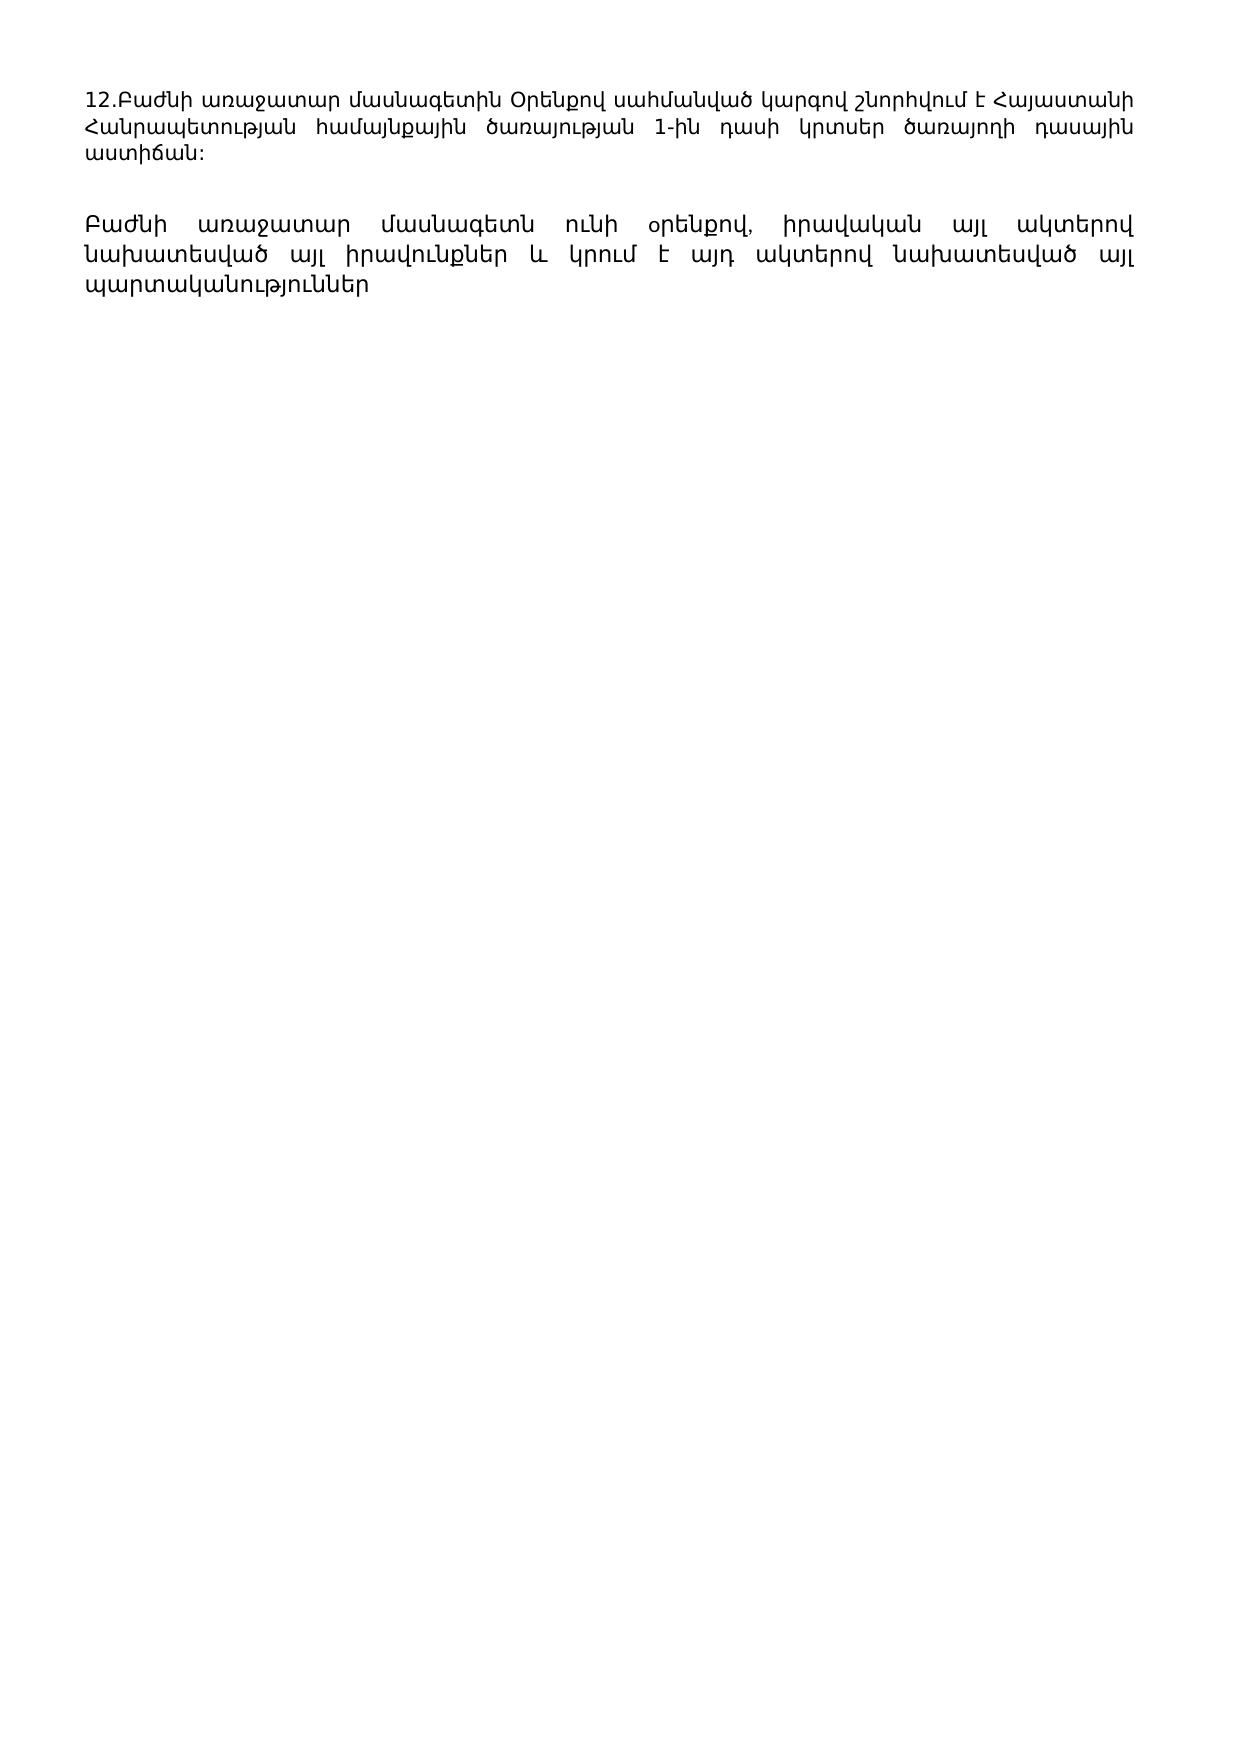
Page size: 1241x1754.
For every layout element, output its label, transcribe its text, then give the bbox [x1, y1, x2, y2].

text 12.Բաժնի առաջատար մասնագետին Օրենքով սահմանված կարգով շնորհվում է Հայաստանի Հանրապետության համայնքային ծառայության 1-ին դասի կրտսեր ծառայողի դասային աստիճան: [84, 88, 1134, 165]
text Բաժնի առաջատար մասնագետն ունի oրենքով, իրավական այլ ակտերով նախատեսված այլ իրավունքներ և կրում է այդ ակտերով նախատեսված այլ պարտականություններ [84, 210, 1134, 298]
